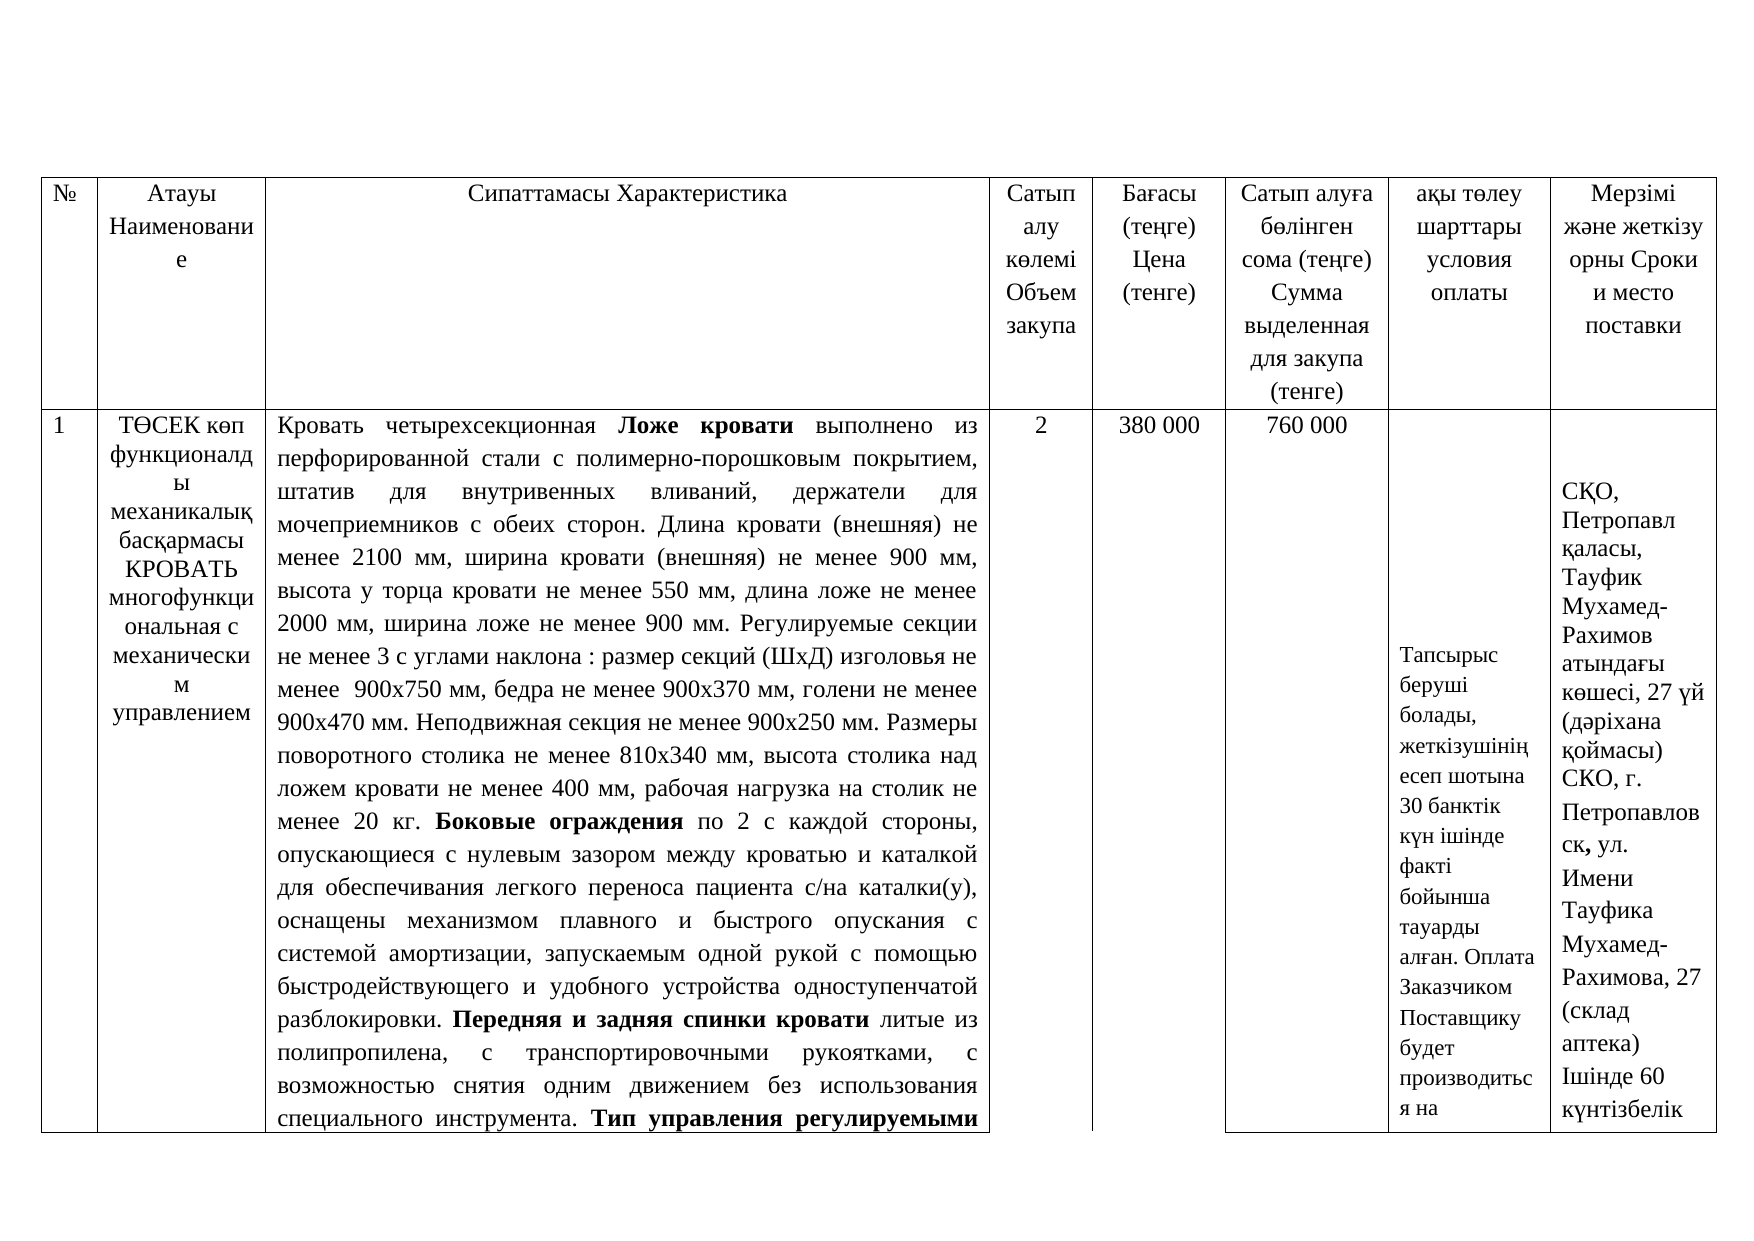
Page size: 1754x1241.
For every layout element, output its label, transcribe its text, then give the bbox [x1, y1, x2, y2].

table_header Сатып алуға бөлінген сома (теңге) Сумма выделенная для закупа (тенге) [1226, 178, 1388, 409]
table_cell 2 [990, 410, 1093, 1132]
table_cell 760 000 [1226, 410, 1388, 1132]
table_header № [42, 178, 97, 409]
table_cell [1551, 410, 1716, 1132]
table_header Бағасы (теңге) Цена (тенге) [1093, 178, 1225, 409]
table_cell 380 000 [1093, 410, 1225, 1132]
table_header Сипаттамасы Характеристика [266, 178, 989, 409]
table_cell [1389, 410, 1550, 1132]
table_header ақы төлеу шарттары условия оплаты [1389, 178, 1550, 409]
table_header Мерзімі және жеткізу орны Сроки и место поставки [1551, 178, 1716, 409]
table_cell 1 [42, 410, 97, 1132]
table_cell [266, 410, 989, 1132]
table_header Сатып алу көлемі Объем закупа [990, 178, 1092, 409]
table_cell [98, 410, 265, 1132]
table_header Атауы Наименование [98, 178, 265, 409]
